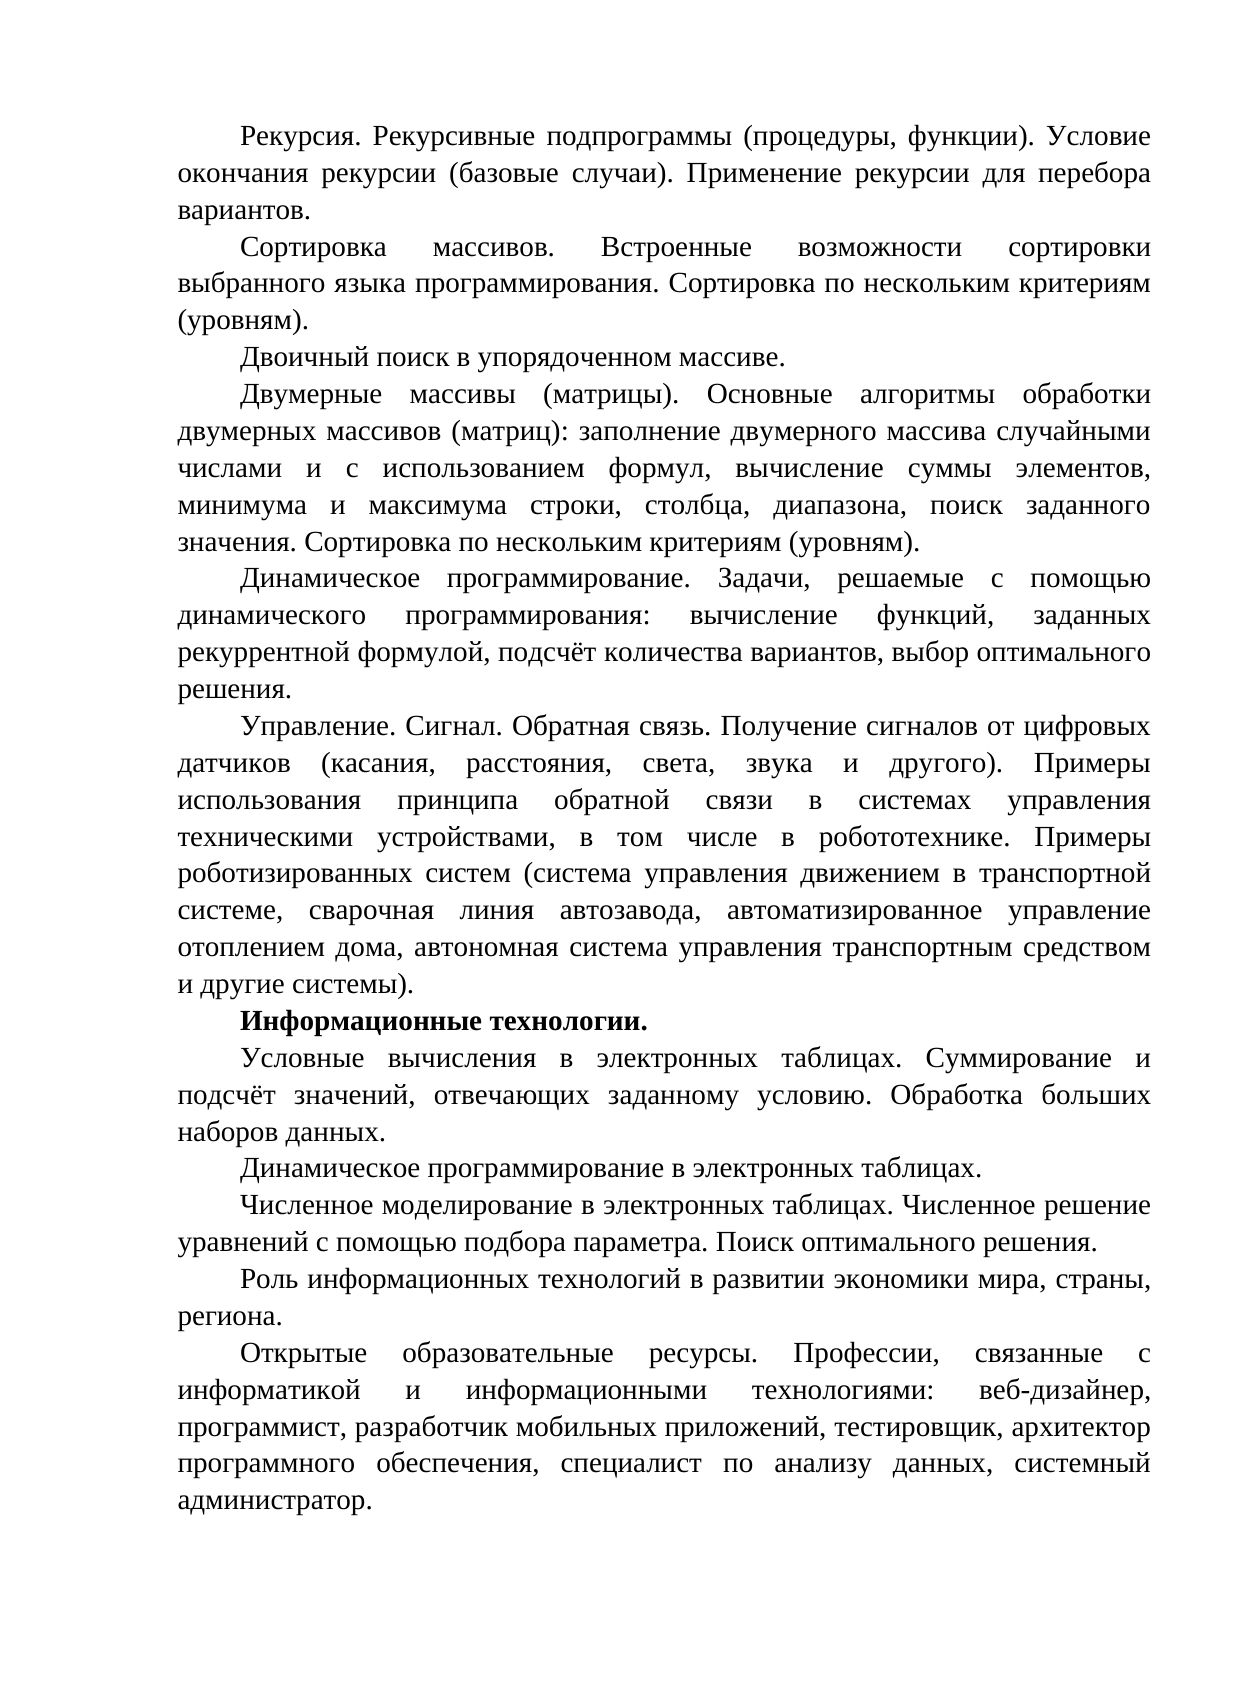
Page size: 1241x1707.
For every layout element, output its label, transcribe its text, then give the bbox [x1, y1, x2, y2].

text Информационные технологии. [177, 1003, 1152, 1037]
text Численное моделирование в электронных таблицах. Численное решение уравнений с помощью подбора параметра. Поиск оптимального решения. [177, 1187, 1152, 1258]
text Условные вычисления в электронных таблицах. Суммирование и подсчёт значений, отвечающих заданному условию. Обработка больших наборов данных. [177, 1040, 1152, 1147]
text Управление. Сигнал. Обратная связь. Получение сигналов от цифровых датчиков (касания, расстояния, света, звука и другого). Примеры использования принципа обратной связи в системах управления техническими устройствами, в том числе в робототехнике. Примеры роботизированных систем (система управления движением в транспортной системе, сварочная линия автозавода, автоматизированное управление отоплением дома, автономная система управления транспортным средством и другие системы). [177, 708, 1152, 1000]
text Рекурсия. Рекурсивные подпрограммы (процедуры, функции). Условие окончания рекурсии (базовые случаи). Применение рекурсии для перебора вариантов. [177, 118, 1152, 225]
text Динамическое программирование в электронных таблицах. [177, 1151, 1152, 1184]
text Динамическое программирование. Задачи, решаемые с помощью динамического программирования: вычисление функций, заданных рекуррентной формулой, подсчёт количества вариантов, выбор оптимального решения. [177, 561, 1152, 705]
text Двоичный поиск в упорядоченном массиве. [177, 339, 1152, 373]
text Сортировка массивов. Встроенные возможности сортировки выбранного языка программирования. Сортировка по нескольким критериям (уровням). [177, 229, 1152, 336]
text Роль информационных технологий в развитии экономики мира, страны, региона. [177, 1261, 1152, 1332]
text Открытые образовательные ресурсы. Профессии, связанные с информатикой и информационными технологиями: веб-дизайнер, программист, разработчик мобильных приложений, тестировщик, архитектор программного обеспечения, специалист по анализу данных, системный администратор. [177, 1335, 1152, 1516]
text Двумерные массивы (матрицы). Основные алгоритмы обработки двумерных массивов (матриц): заполнение двумерного массива случайными числами и с использованием формул, вычисление суммы элементов, минимума и максимума строки, столбца, диапазона, поиск заданного значения. Сортировка по нескольким критериям (уровням). [177, 376, 1152, 557]
